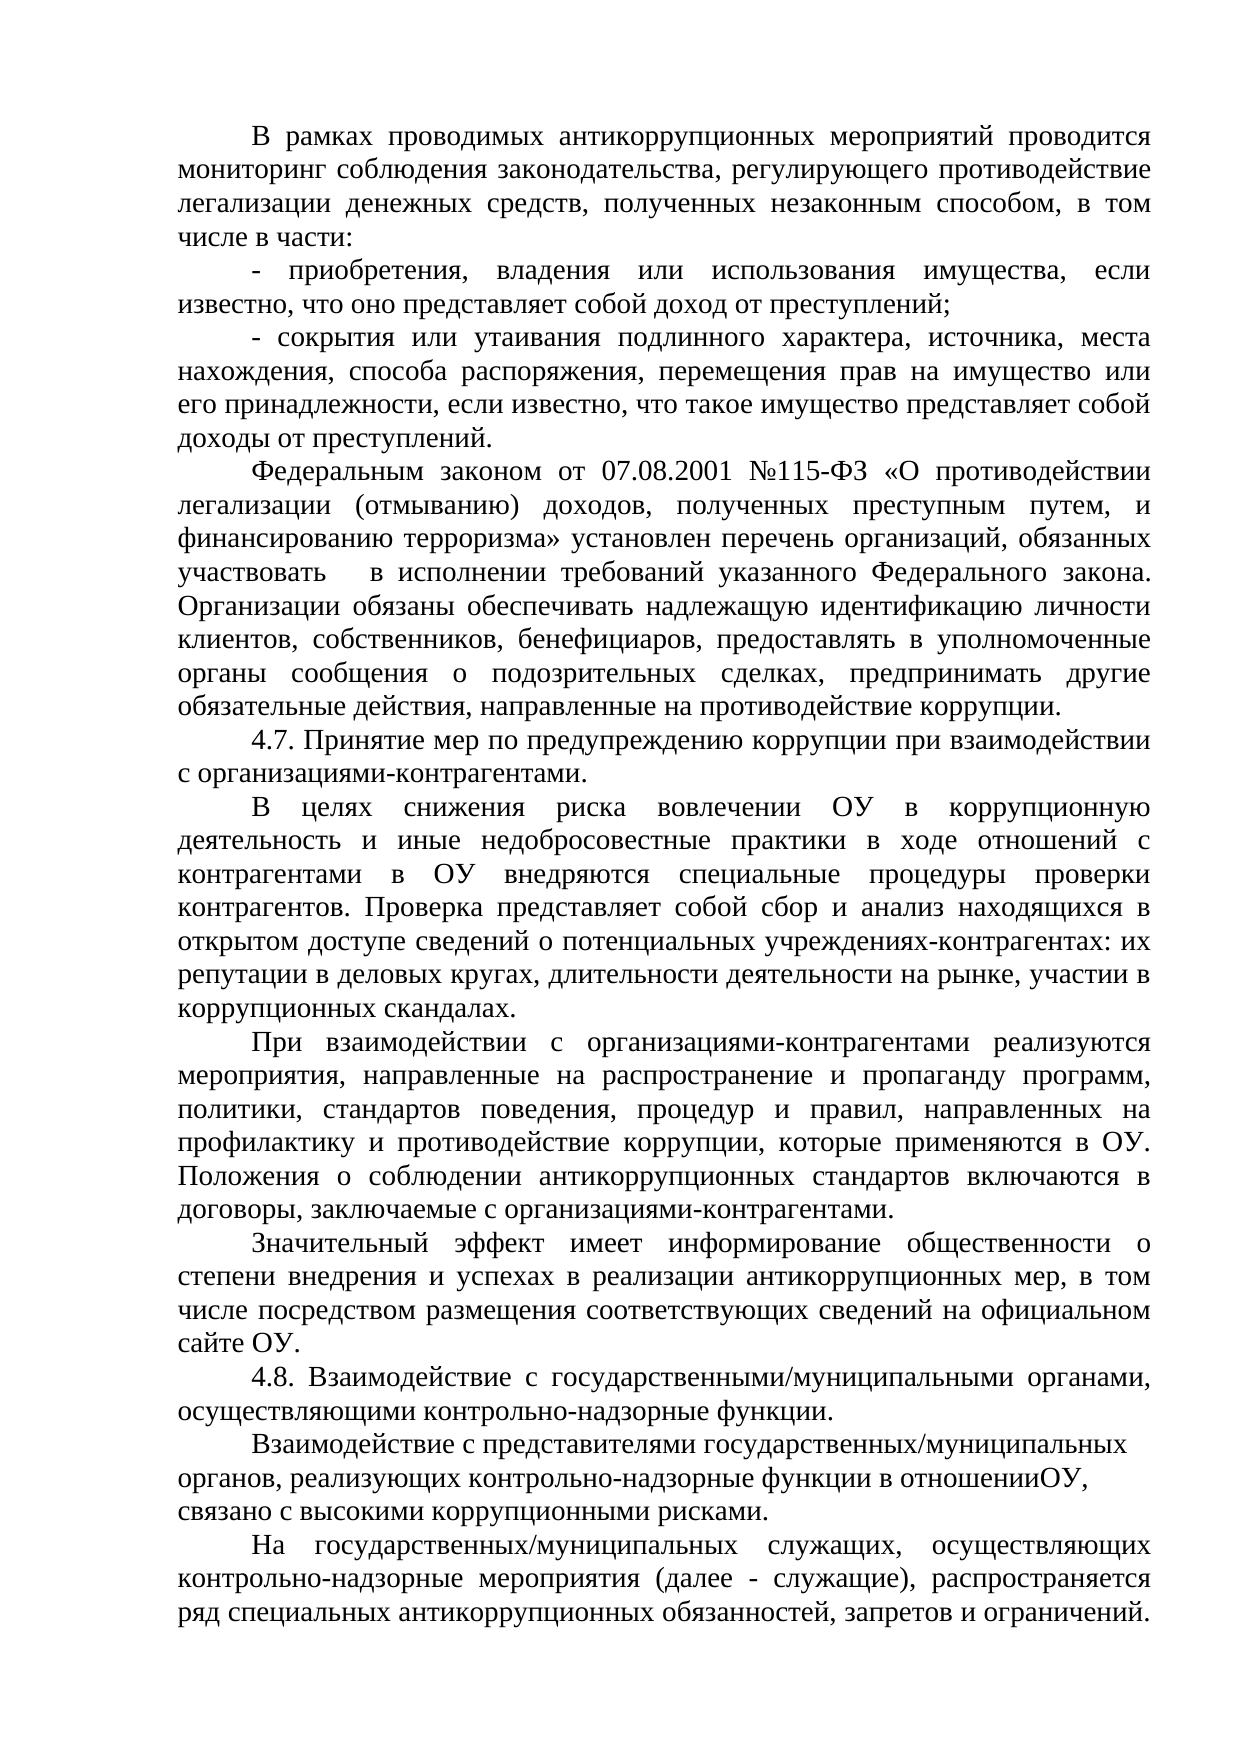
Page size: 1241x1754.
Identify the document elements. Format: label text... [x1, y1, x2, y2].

text - приобретения, владения или использования имущества, если известно, что оно представляет собой доход от преступлений; [177, 252, 1152, 319]
text В целях снижения риска вовлечении ОУ в коррупционную деятельность и иные недобросовестные практики в ходе отношений с контрагентами в ОУ внедряются специальные процедуры проверки контрагентов. Проверка представляет собой сбор и анализ находящихся в открытом доступе сведений о потенциальных учреждениях-контрагентах: их репутации в деловых кругах, длительности деятельности на рынке, участии в коррупционных скандалах. [177, 789, 1152, 1024]
text Значительный эффект имеет информирование общественности о степени внедрения и успехах в реализации антикоррупционных мер, в том числе посредством размещения соответствующих сведений на официальном сайте ОУ. [177, 1225, 1152, 1359]
text 4.8. Взаимодействие с государственными/муниципальными органами, осуществляющими контрольно-надзорные функции. [177, 1359, 1152, 1426]
text При взаимодействии с организациями-контрагентами реализуются мероприятия, направленные на распространение и пропаганду программ, политики, стандартов поведения, процедур и правил, направленных на профилактику и противодействие коррупции, которые применяются в ОУ. Положения о соблюдении антикоррупционных стандартов включаются в договоры, заключаемые с организациями-контрагентами. [177, 1024, 1152, 1225]
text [177, 1527, 1152, 1627]
text Взаимодействие с представителями государственных/муниципальных органов, реализующих контрольно-надзорные функции в отношенииОУ, связано с высокими коррупционными рисками. [177, 1426, 1152, 1527]
text 4.7. Принятие мер по предупреждению коррупции при взаимодействии с организациями-контрагентами. [177, 722, 1152, 789]
text - сокрытия или утаивания подлинного характера, источника, места нахождения, способа распоряжения, перемещения прав на имущество или его принадлежности, если известно, что такое имущество представляет собой доходы от преступлений. [177, 319, 1152, 453]
text Федеральным законом от 07.08.2001 №115-ФЗ «О противодействии легализации (отмыванию) доходов, полученных преступным путем, и финансированию терроризма» установлен перечень организаций, обязанных участвовать в исполнении требований указанного Федерального закона. Организации обязаны обеспечивать надлежащую идентификацию личности клиентов, собственников, бенефициаров, предоставлять в уполномоченные органы сообщения о подозрительных сделках, предпринимать другие обязательные действия, направленные на противодействие коррупции. [177, 453, 1152, 722]
text В рамках проводимых антикоррупционных мероприятий проводится мониторинг соблюдения законодательства, регулирующего противодействие легализации денежных средств, полученных незаконным способом, в том числе в части: [177, 118, 1152, 252]
